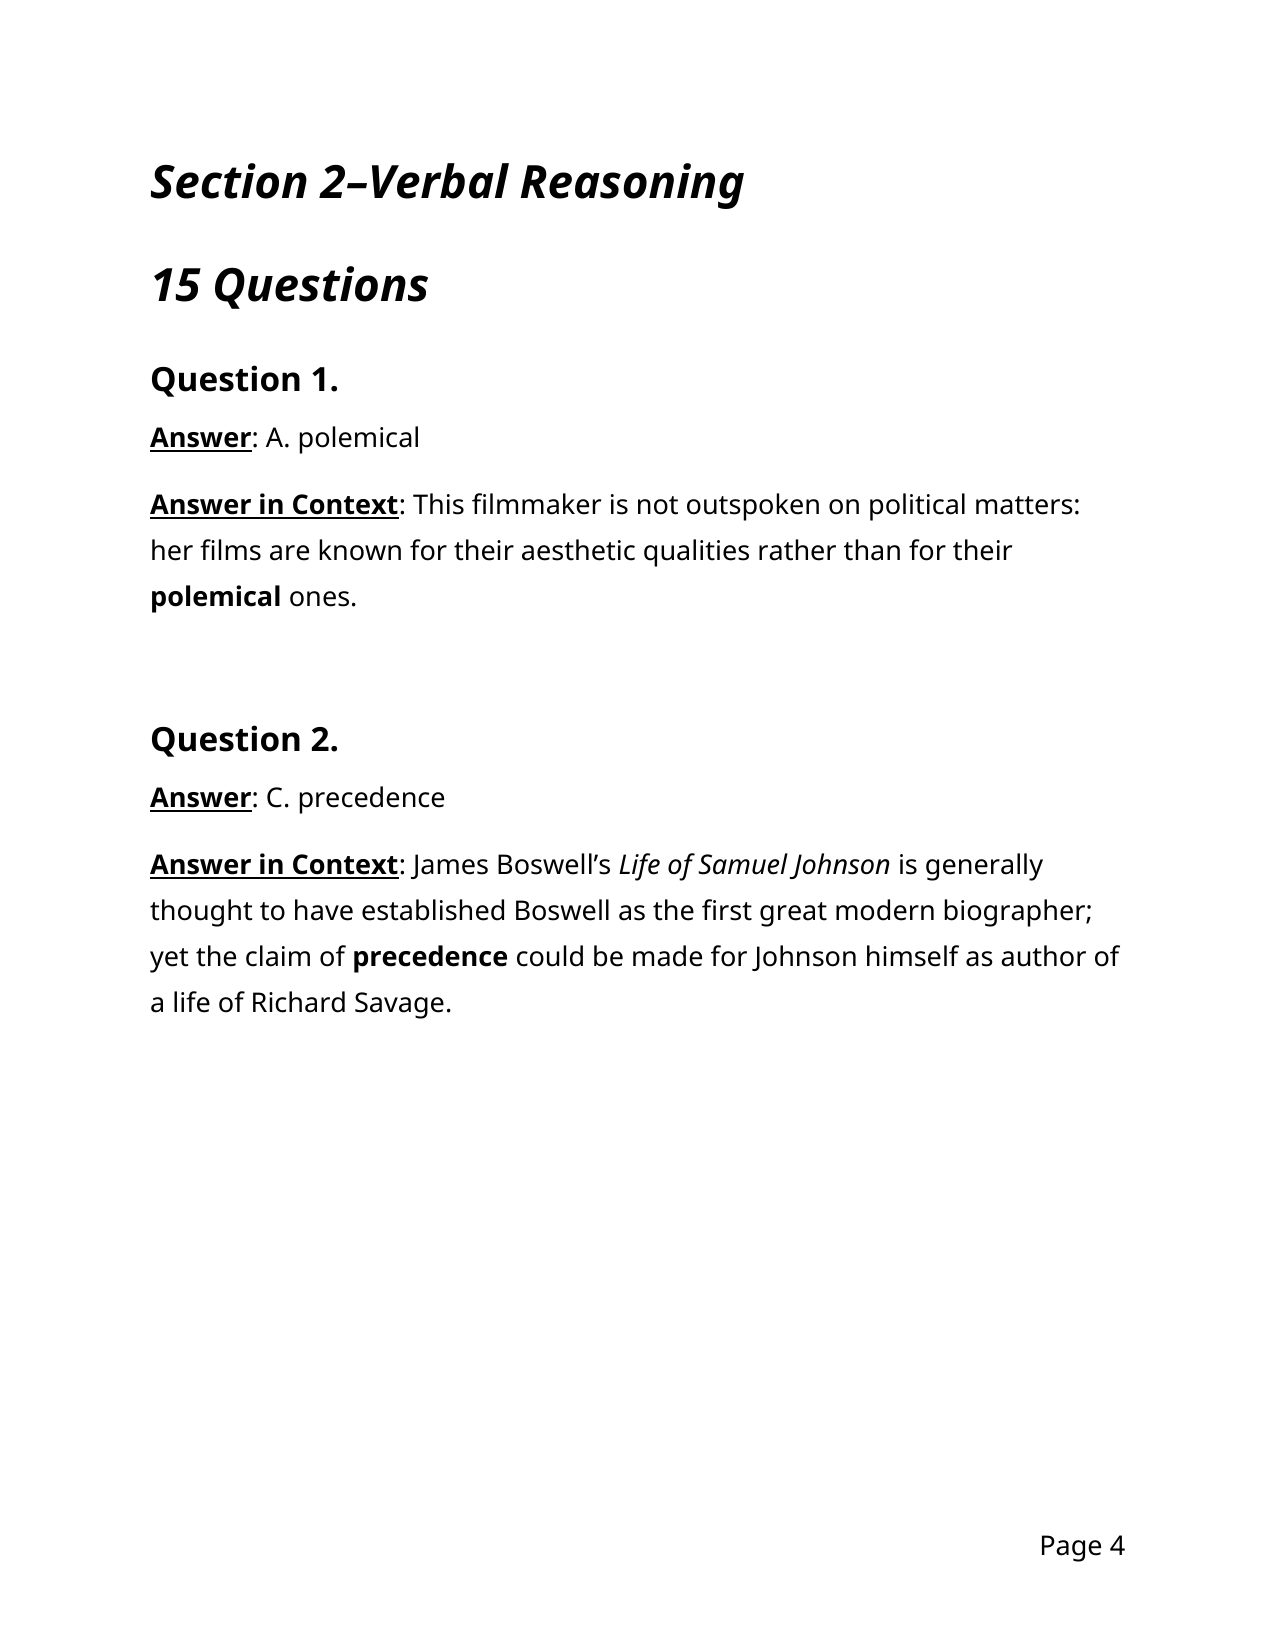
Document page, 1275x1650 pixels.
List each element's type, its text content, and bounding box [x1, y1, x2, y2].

subtitle Question 1. [150, 356, 1125, 401]
text Answer in Context: James Boswell’s Life of Samuel Johnson is generally thought to have established Boswell as the first great modern biographer; yet the claim of precedence could be made for Johnson himself as author of a life of Richard Savage. [150, 846, 1125, 1021]
subtitle 15 Questions [150, 253, 1125, 315]
text Answer: A. polemical [150, 419, 1125, 456]
text Answer in Context: This filmmaker is not outspoken on political matters: her films are known for their aesthetic qualities rather than for their polemical ones. [150, 486, 1125, 615]
subtitle Section 2–Verbal Reasoning [150, 150, 1125, 212]
text Answer: C. precedence [150, 779, 1125, 816]
subtitle Question 2. [150, 716, 1125, 761]
